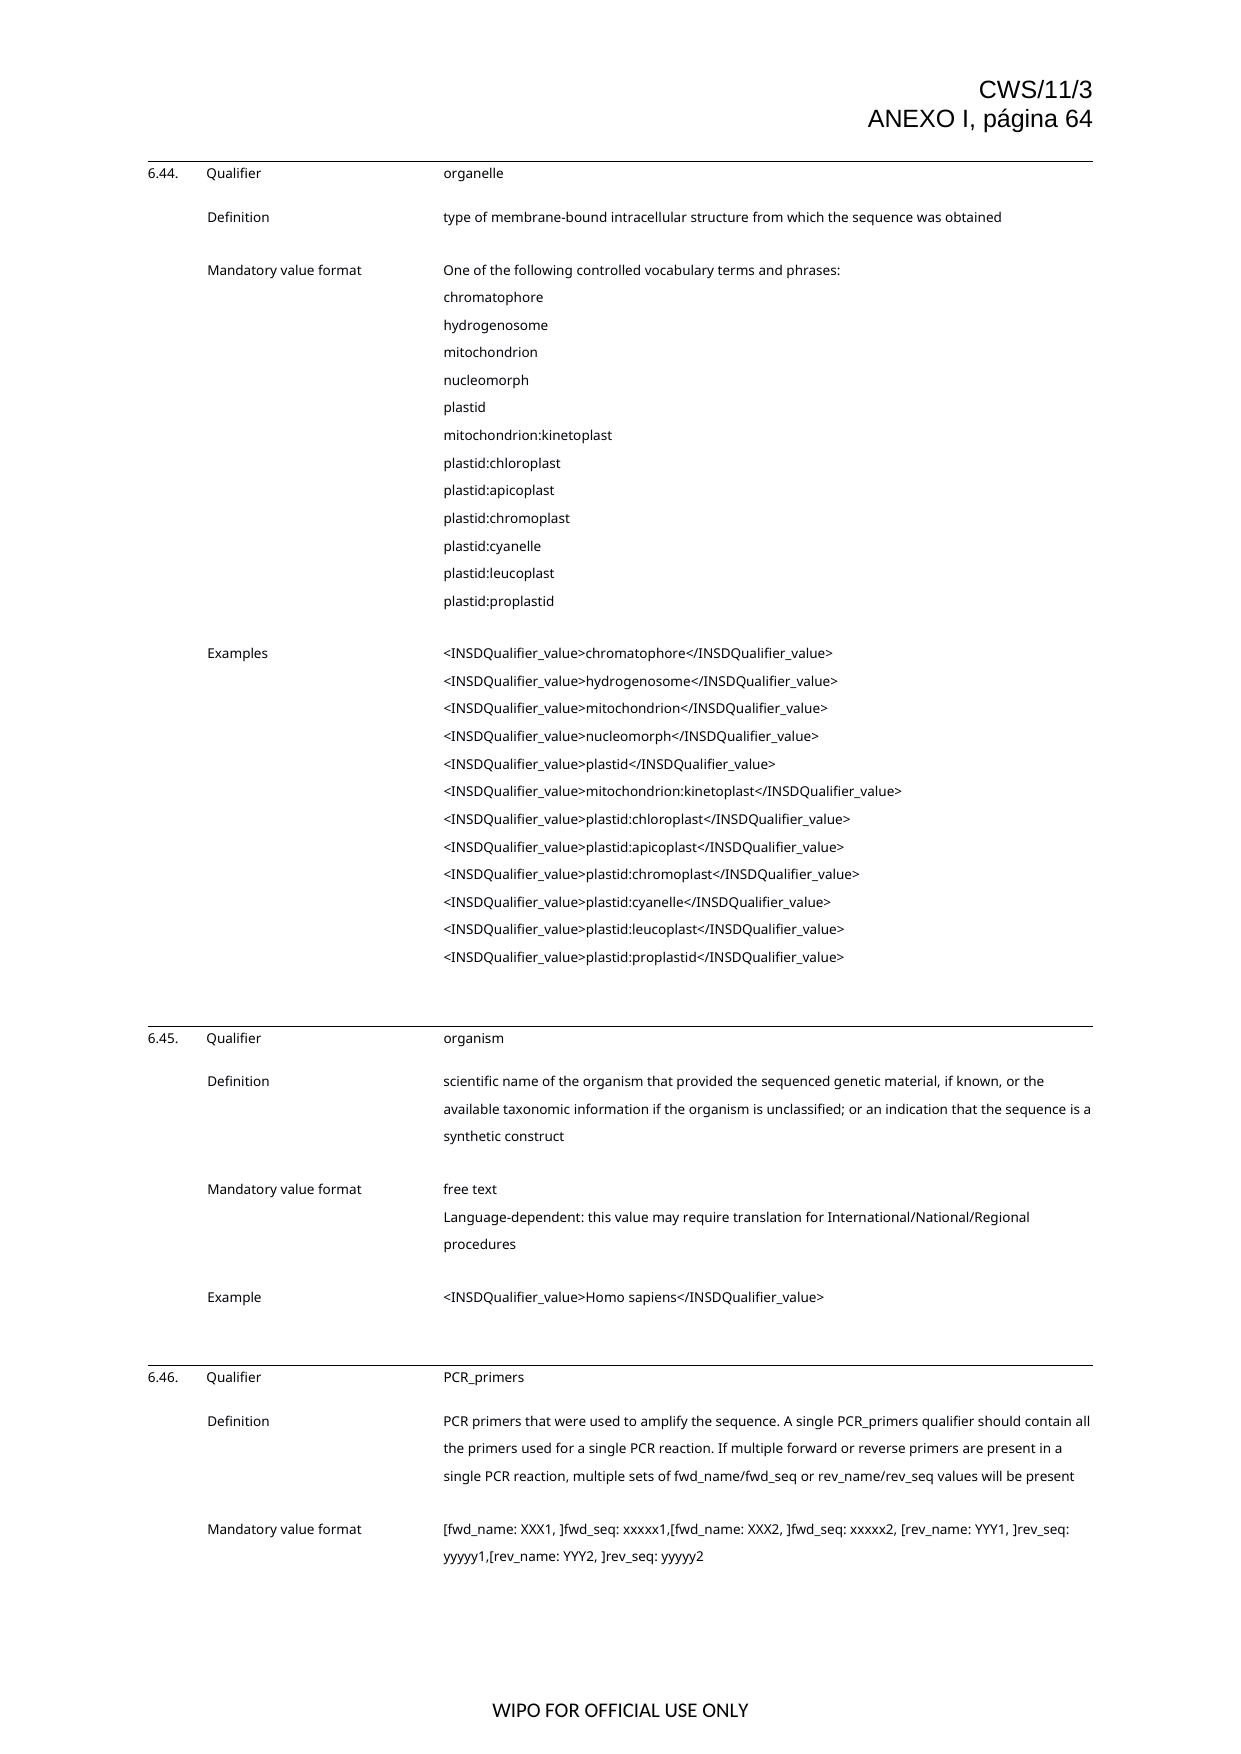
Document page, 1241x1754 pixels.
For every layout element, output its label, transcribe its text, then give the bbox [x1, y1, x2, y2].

text <INSDQualifier_value>hydrogenosome</INSDQualifier_value> [443, 672, 1093, 690]
text mitochondrion [443, 343, 1093, 362]
text <INSDQualifier_value>plastid:apicoplast</INSDQualifier_value> [443, 837, 1093, 856]
text plastid:leucoplast [443, 564, 1093, 582]
text <INSDQualifier_value>nucleomorph</INSDQualifier_value> [443, 727, 1093, 746]
text <INSDQualifier_value>plastid:chromoplast</INSDQualifier_value> [443, 865, 1093, 883]
text mitochondrion:kinetoplast [443, 426, 1093, 444]
text plastid:chloroplast [443, 454, 1093, 472]
text plastid [443, 398, 1093, 417]
text <INSDQualifier_value>plastid:chloroplast</INSDQualifier_value> [443, 810, 1093, 828]
text Example <INSDQualifier_value>Homo sapiens</INSDQualifier_value> [207, 1288, 1093, 1306]
text <INSDQualifier_value>mitochondrion:kinetoplast</INSDQualifier_value> [443, 782, 1093, 801]
text <INSDQualifier_value>plastid:leucoplast</INSDQualifier_value> [443, 920, 1093, 939]
text Definition type of membrane-bound intracellular structure from which the sequence was obtained [207, 208, 1093, 226]
text <INSDQualifier_value>mitochondrion</INSDQualifier_value> [443, 699, 1093, 718]
text Definition scientific name of the organism that provided the sequenced genetic material, if known, or the available taxonomic information if the organism is unclassified; or an indication that the sequence is a synthetic construct [207, 1072, 1093, 1146]
text plastid:proplastid [443, 592, 1093, 610]
text Qualifier organelle [148, 162, 1093, 183]
text Qualifier organism [148, 1027, 1093, 1047]
text <INSDQualifier_value>plastid:cyanelle</INSDQualifier_value> [443, 893, 1093, 911]
text Mandatory value format free text Language-dependent: this value may require translation for International/National/Regional procedures [207, 1180, 1093, 1253]
text nucleomorph [443, 371, 1093, 389]
text plastid:apicoplast [443, 481, 1093, 500]
text <INSDQualifier_value>plastid:proplastid</INSDQualifier_value> [443, 948, 1093, 966]
text <INSDQualifier_value>plastid</INSDQualifier_value> [443, 755, 1093, 773]
text chromatophore [443, 288, 1093, 306]
text Mandatory value format [fwd_name: XXX1, ]fwd_seq: xxxxx1,[fwd_name: XXX2, ]fwd_seq: xxxxx2, [rev_name: YYY1, ]rev_seq: yyyyy1,[rev_name: YYY2, ]rev_seq: yyyyy2 [207, 1520, 1093, 1566]
text plastid:chromoplast [443, 509, 1093, 527]
text plastid:cyanelle [443, 536, 1093, 555]
text Qualifier PCR_primers [148, 1366, 1093, 1387]
text Examples <INSDQualifier_value>chromatophore</INSDQualifier_value> [207, 644, 1093, 663]
text hydrogenosome [443, 316, 1093, 334]
text Mandatory value format One of the following controlled vocabulary terms and phrases: [207, 260, 1093, 279]
text Definition PCR primers that were used to amplify the sequence. A single PCR_primers qualifier should contain all the primers used for a single PCR reaction. If multiple forward or reverse primers are present in a single PCR reaction, multiple sets of fwd_name/fwd_seq or rev_name/rev_seq values will be present [207, 1412, 1093, 1486]
